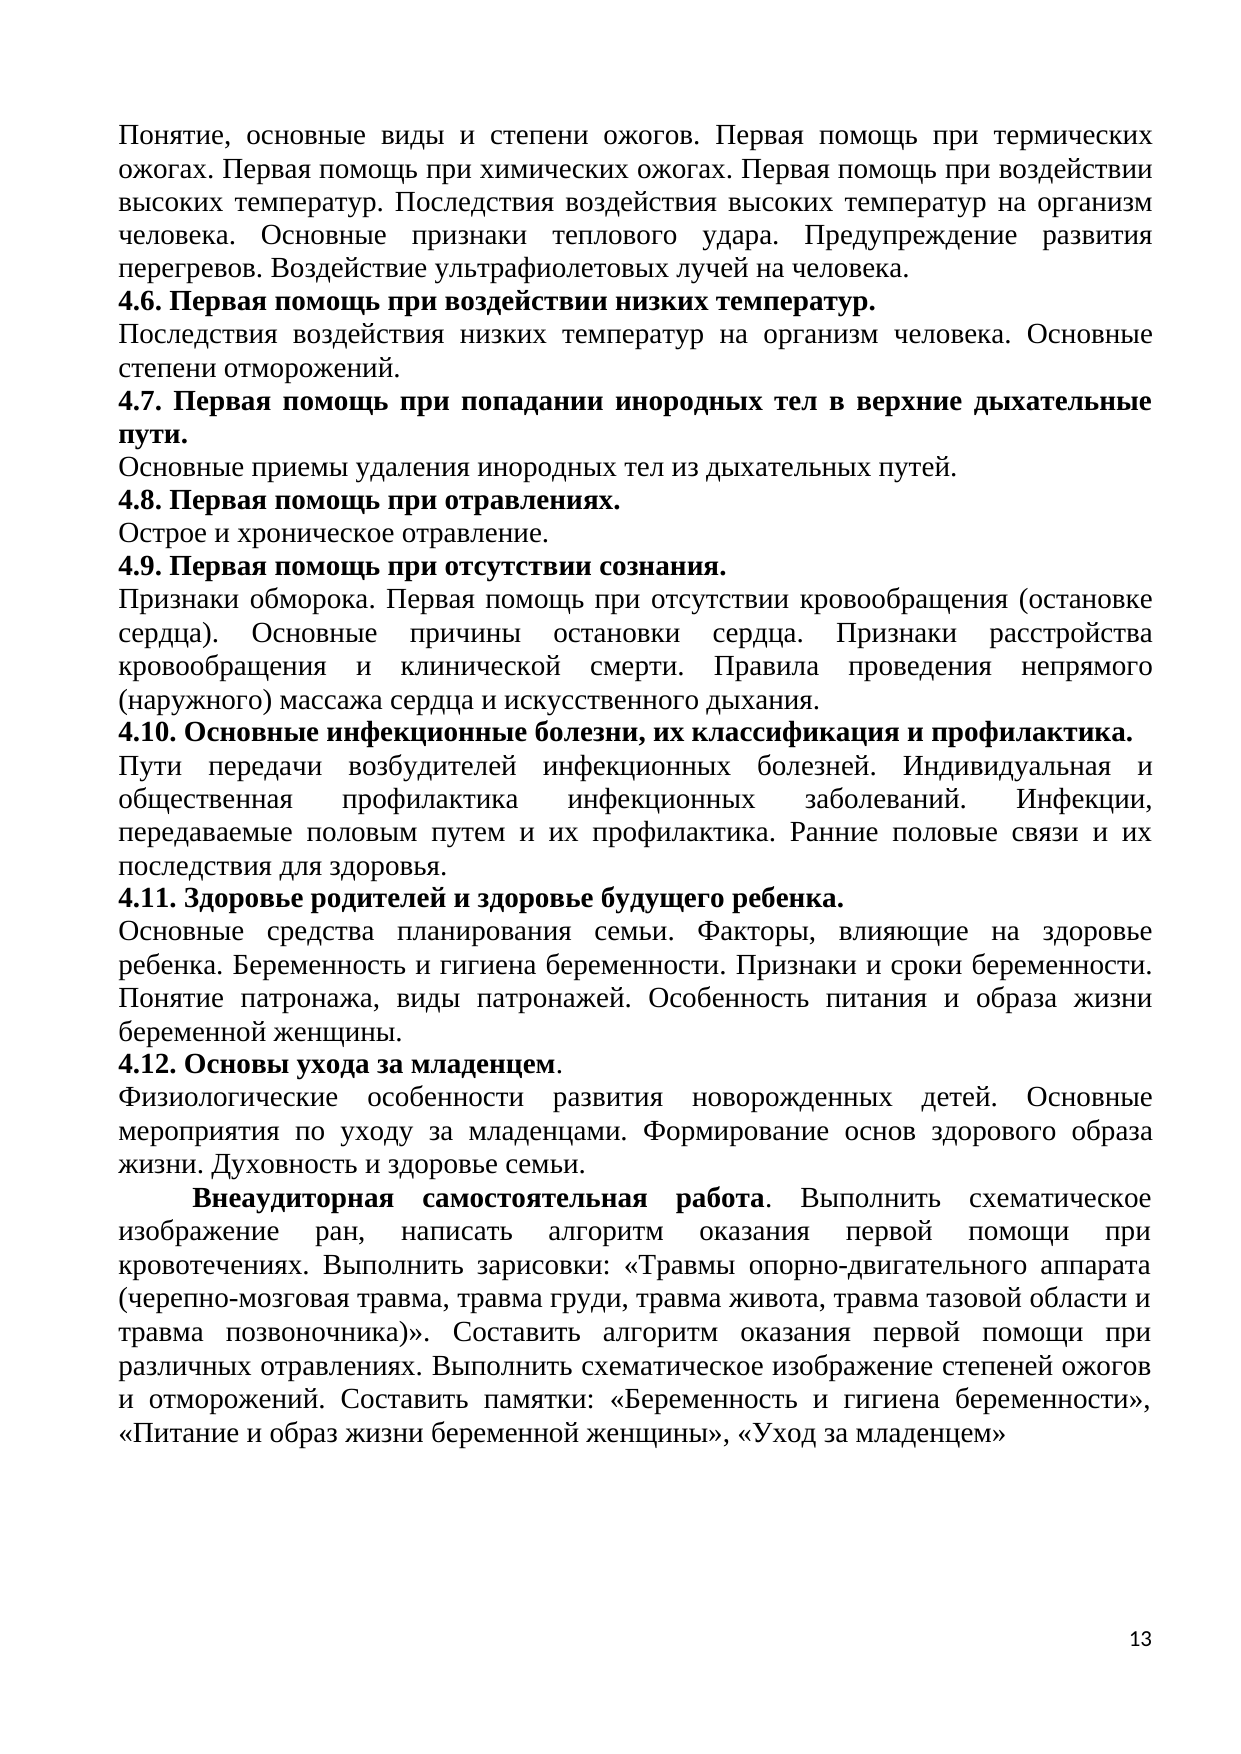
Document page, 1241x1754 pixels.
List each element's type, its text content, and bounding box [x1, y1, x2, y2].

text Внеаудиторная самостоятельная работа. Выполнить схематическое изображение ран, написать алгоритм оказания первой помощи при кровотечениях. Выполнить зарисовки: «Травмы опорно-двигательного аппарата (черепно-мозговая травма, травма груди, травма живота, травма тазовой области и травма позвоночника)». Составить алгоритм оказания первой помощи при различных отравлениях. Выполнить схематическое изображение степеней ожогов и отморожений. Составить памятки: «Беременность и гигиена беременности», «Питание и образ жизни беременной женщины», «Уход за младенцем» [118, 1180, 1152, 1448]
text 4.12. Основы ухода за младенцем. [118, 1047, 1154, 1080]
text 4.9. Первая помощь при отсутствии сознания. [118, 549, 1154, 582]
text Пути передачи возбудителей инфекционных болезней. Индивидуальная и общественная профилактика инфекционных заболеваний. Инфекции, передаваемые половым путем и их профилактика. Ранние половые связи и их последствия для здоровья. [118, 748, 1154, 881]
text Последствия воздействия низких температур на организм человека. Основные степени отморожений. [118, 317, 1154, 384]
text 4.6. Первая помощь при воздействии низких температур. [118, 284, 1154, 317]
text Физиологические особенности развития новорожденных детей. Основные мероприятия по уходу за младенцами. Формирование основ здорового образа жизни. Духовность и здоровье семьи. [118, 1080, 1154, 1180]
text 4.10. Основные инфекционные болезни, их классификация и профилактика. [118, 715, 1154, 748]
text Острое и хроническое отравление. [118, 516, 1154, 549]
text 4.7. Первая помощь при попадании инородных тел в верхние дыхательные пути. [118, 384, 1154, 450]
text Основные приемы удаления инородных тел из дыхательных путей. [118, 450, 1154, 483]
text Основные средства планирования семьи. Факторы, влияющие на здоровье ребенка. Беременность и гигиена беременности. Признаки и сроки беременности. Понятие патронажа, виды патронажей. Особенность питания и образа жизни беременной женщины. [118, 914, 1154, 1047]
text 4.8. Первая помощь при отравлениях. [118, 483, 1154, 516]
text Признаки обморока. Первая помощь при отсутствии кровообращения (остановке сердца). Основные причины остановки сердца. Признаки расстройства кровообращения и клинической смерти. Правила проведения непрямого (наружного) массажа сердца и искусственного дыхания. [118, 582, 1154, 715]
text 4.11. Здоровье родителей и здоровье будущего ребенка. [118, 881, 1154, 914]
text Понятие, основные виды и степени ожогов. Первая помощь при термических ожогах. Первая помощь при химических ожогах. Первая помощь при воздействии высоких температур. Последствия воздействия высоких температур на организм человека. Основные признаки теплового удара. Предупреждение развития перегревов. Воздействие ультрафиолетовых лучей на человека. [118, 118, 1154, 284]
